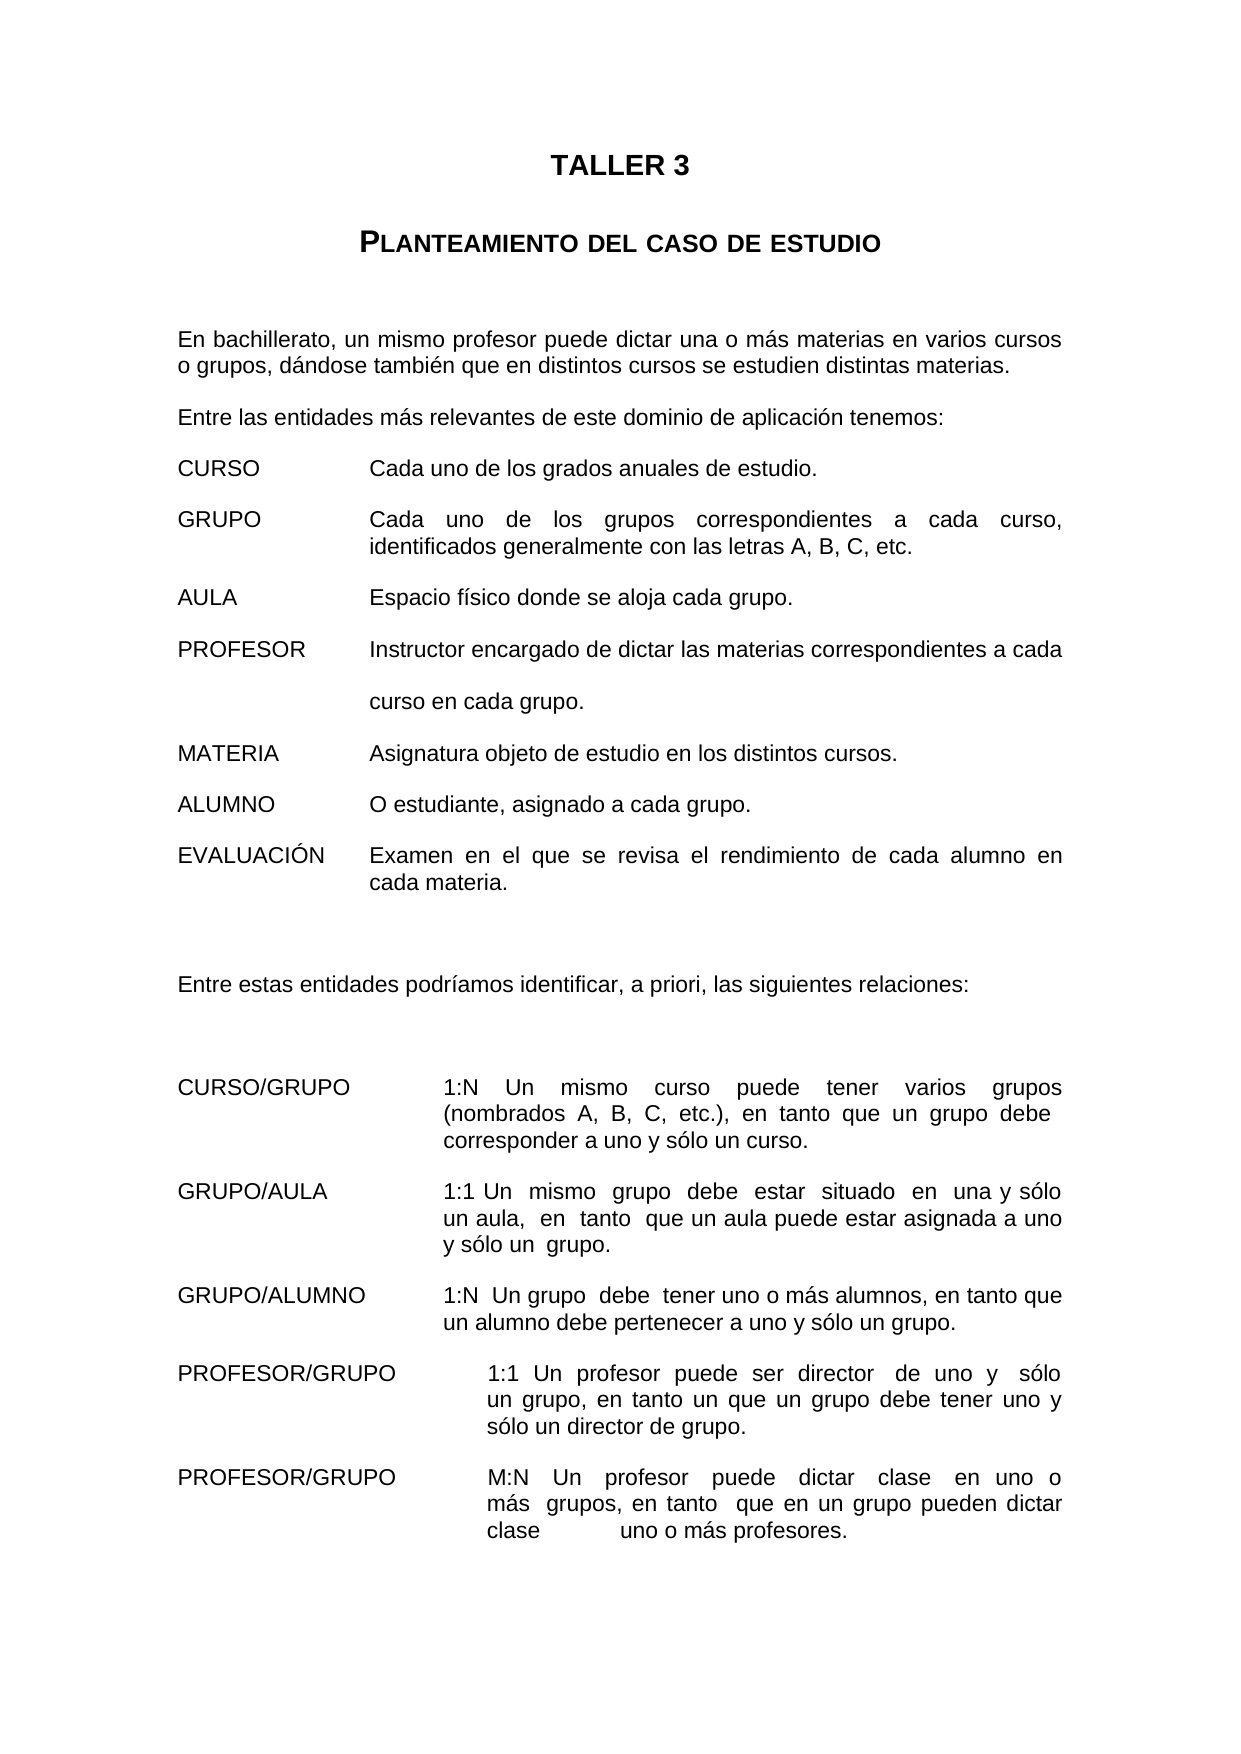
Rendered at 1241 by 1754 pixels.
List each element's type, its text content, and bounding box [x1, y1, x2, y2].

text En bachillerato, un mismo profesor puede dictar una o más materias en varios cursos o grupos, dándose también que en distintos cursos se estudien distintas materias. [177, 326, 1063, 379]
text EVALUACIÓN Examen en el que se revisa el rendimiento de cada alumno en cada materia. [177, 842, 1063, 895]
text Entre las entidades más relevantes de este dominio de aplicación tenemos: [177, 404, 1063, 430]
text Entre estas entidades podríamos identificar, a priori, las siguientes relaciones: [177, 971, 1063, 998]
text ALUMNO O estudiante, asignado a cada grupo. [177, 791, 1063, 817]
text PROFESOR Instructor encargado de dictar las materias correspondientes a cada curso en cada grupo. [177, 636, 1063, 714]
text AULA Espacio físico donde se aloja cada grupo. [177, 584, 1063, 611]
text PROFESOR/GRUPO 1:1 Un profesor puede ser director de uno y sólo un grupo, en tanto un que un grupo debe tener uno y sólo un director de grupo. [177, 1360, 1063, 1439]
text GRUPO Cada uno de los grupos correspondientes a cada curso, identificados generalmente con las letras A, B, C, etc. [177, 506, 1063, 559]
text PROFESOR/GRUPO M:N Un profesor puede dictar clase en uno o más grupos, en tanto que en un grupo pueden dictar clase uno o más profesores. [177, 1464, 1063, 1543]
text CURSO/GRUPO 1:N Un mismo curso puede tener varios grupos (nombrados A, B, C, etc.), en tanto que un grupo debe corresponder a uno y sólo un curso. [177, 1074, 1063, 1153]
text CURSO Cada uno de los grados anuales de estudio. [177, 455, 1063, 481]
text MATERIA Asignatura objeto de estudio en los distintos cursos. [177, 739, 1063, 766]
text GRUPO/AULA 1:1 Un mismo grupo debe estar situado en una y sólo un aula, en tanto que un aula puede estar asignada a uno y sólo un grupo. [177, 1178, 1063, 1257]
subtitle Planteamiento del caso de estudio [177, 223, 1063, 259]
text GRUPO/ALUMNO 1:N Un grupo debe tener uno o más alumnos, en tanto que un alumno debe pertenecer a uno y sólo un grupo. [177, 1282, 1063, 1335]
text TALLER 3 [177, 148, 1063, 181]
